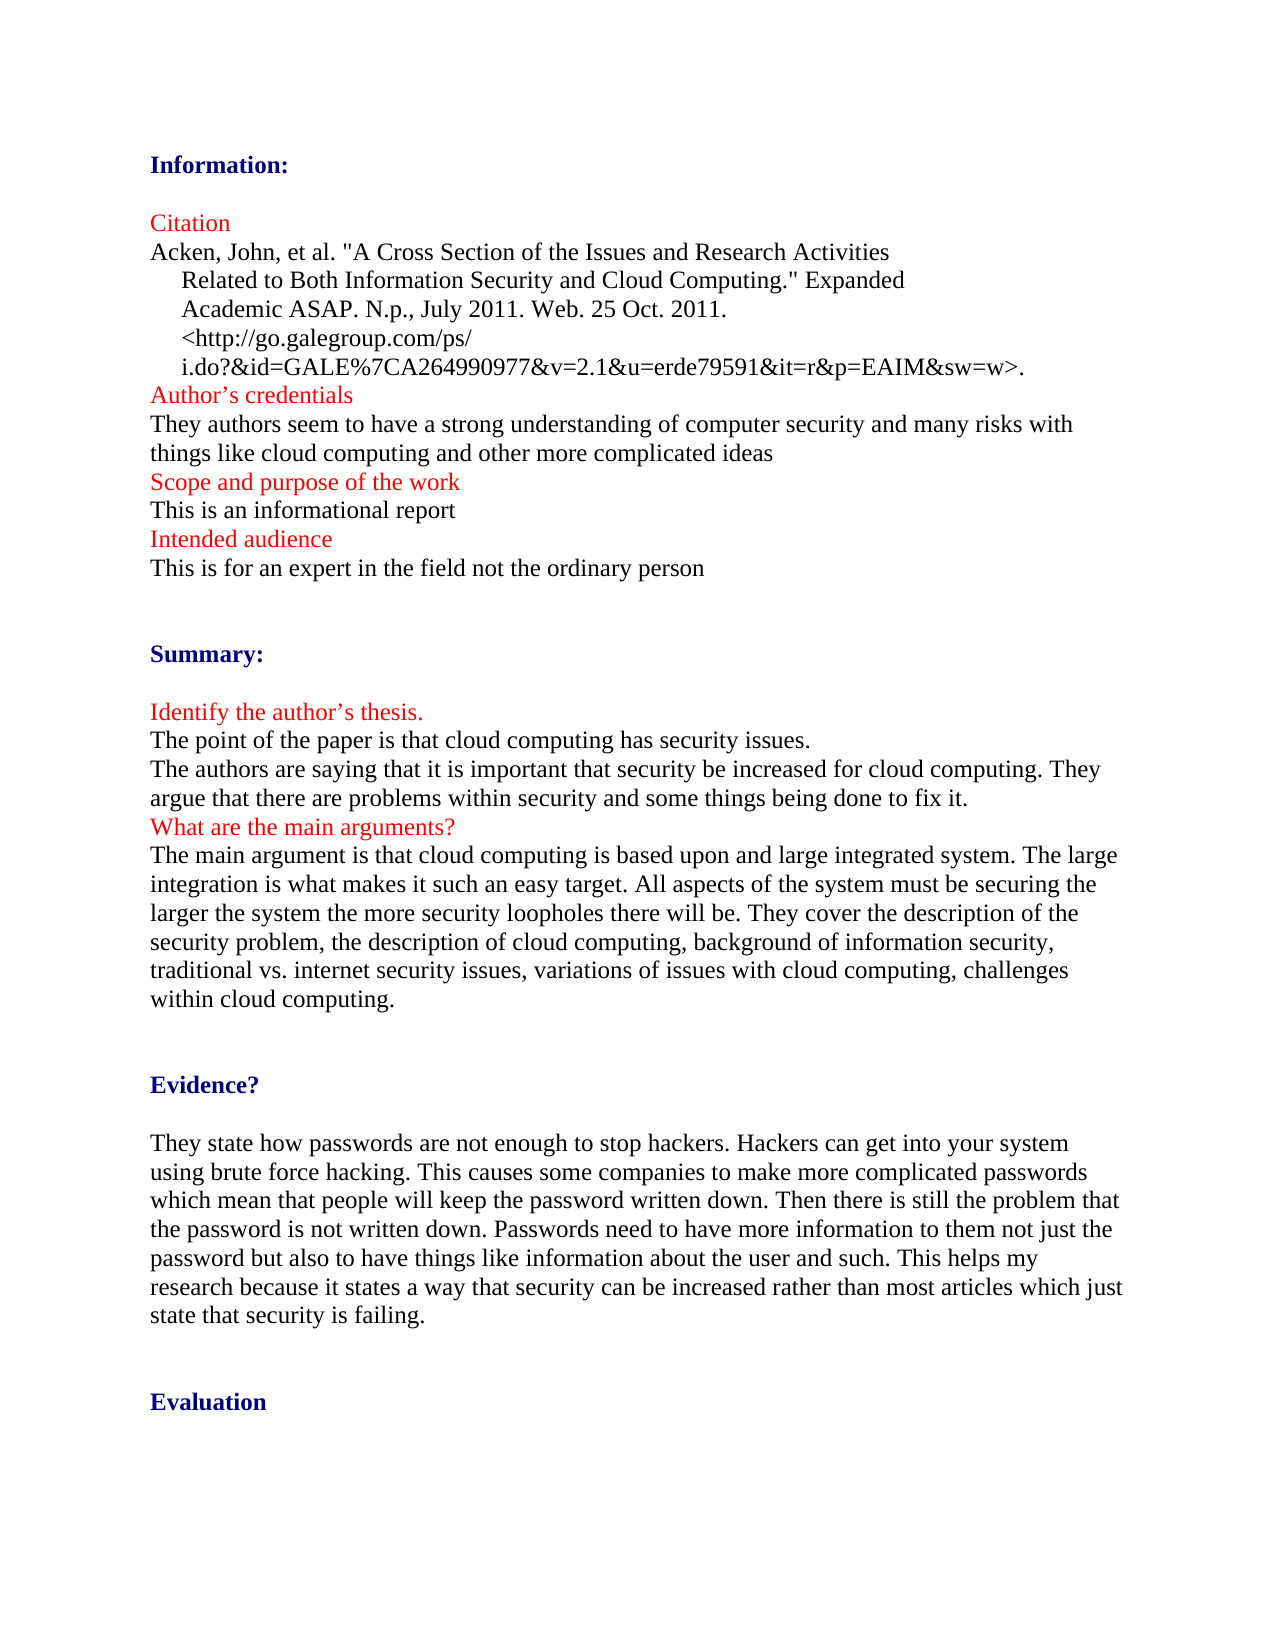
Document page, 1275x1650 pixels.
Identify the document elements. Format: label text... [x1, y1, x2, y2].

text Intended audience This is for an expert in the field not the ordinary person [150, 524, 1125, 610]
text Evidence? [150, 1070, 1125, 1099]
text Summary: [150, 639, 1125, 668]
text Citation Acken, John, et al. "A Cross Section of the Issues and Research Activities Related to Both Information Security and Cloud Computing." Expanded Academic ASAP. N.p., July 2011. Web. 25 Oct. 2011. <http://go.galegroup.com/ps/ i.do?&id=GALE%7CA264990977&v=2.1&u=erde79591&it=r&p=EAIM&sw=w>. Author’s credentials They authors seem to have a strong understanding of computer security and many risks with things like cloud computing and other more complicated ideas Scope and purpose of the work This is an informational report [150, 208, 1125, 524]
text Information: [150, 150, 1125, 179]
text Evaluation [150, 1387, 1125, 1415]
text Identify the author’s thesis. The point of the paper is that cloud computing has security issues. The authors are saying that it is important that security be increased for cloud computing. They argue that there are problems within security and some things being done to fix it. What are the main arguments? The main argument is that cloud computing is based upon and large integrated system. The large integration is what makes it such an easy target. All aspects of the system must be securing the larger the system the more security loopholes there will be. They cover the description of the security problem, the description of cloud computing, background of information security, traditional vs. internet security issues, variations of issues with cloud computing, challenges within cloud computing. [150, 697, 1125, 1041]
text They state how passwords are not enough to stop hackers. Hackers can get into your system using brute force hacking. This causes some companies to make more complicated passwords which mean that people will keep the password written down. Then there is still the problem that the password is not written down. Passwords need to have more information to them not just the password but also to have things like information about the user and such. This helps my research because it states a way that security can be increased rather than most articles which just state that security is failing. [150, 1128, 1125, 1357]
